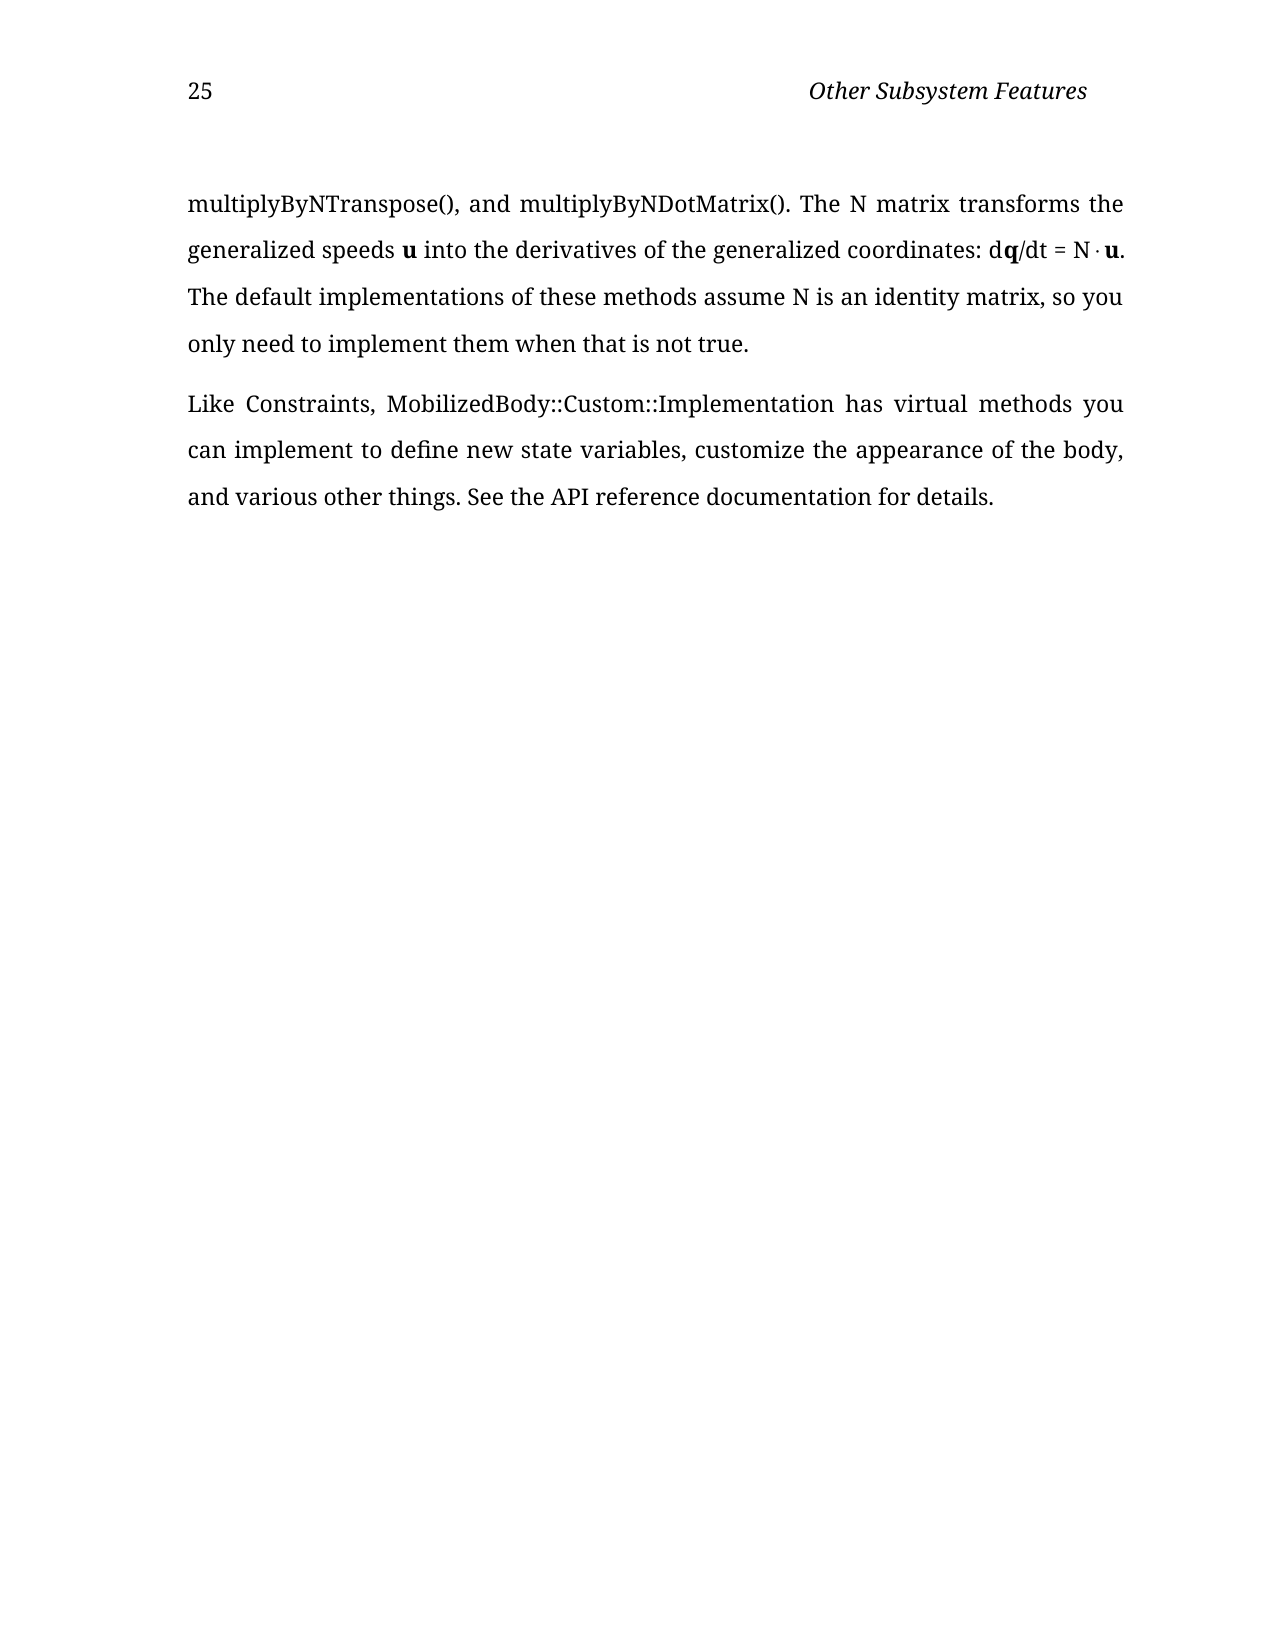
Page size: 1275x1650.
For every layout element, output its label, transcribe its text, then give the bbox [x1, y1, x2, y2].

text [187, 187, 1125, 359]
text Like Constraints, MobilizedBody::Custom::Implementation has virtual methods you can implement to define new state variables, customize the appearance of the body, and various other things. See the API reference documentation for details. [187, 387, 1125, 512]
